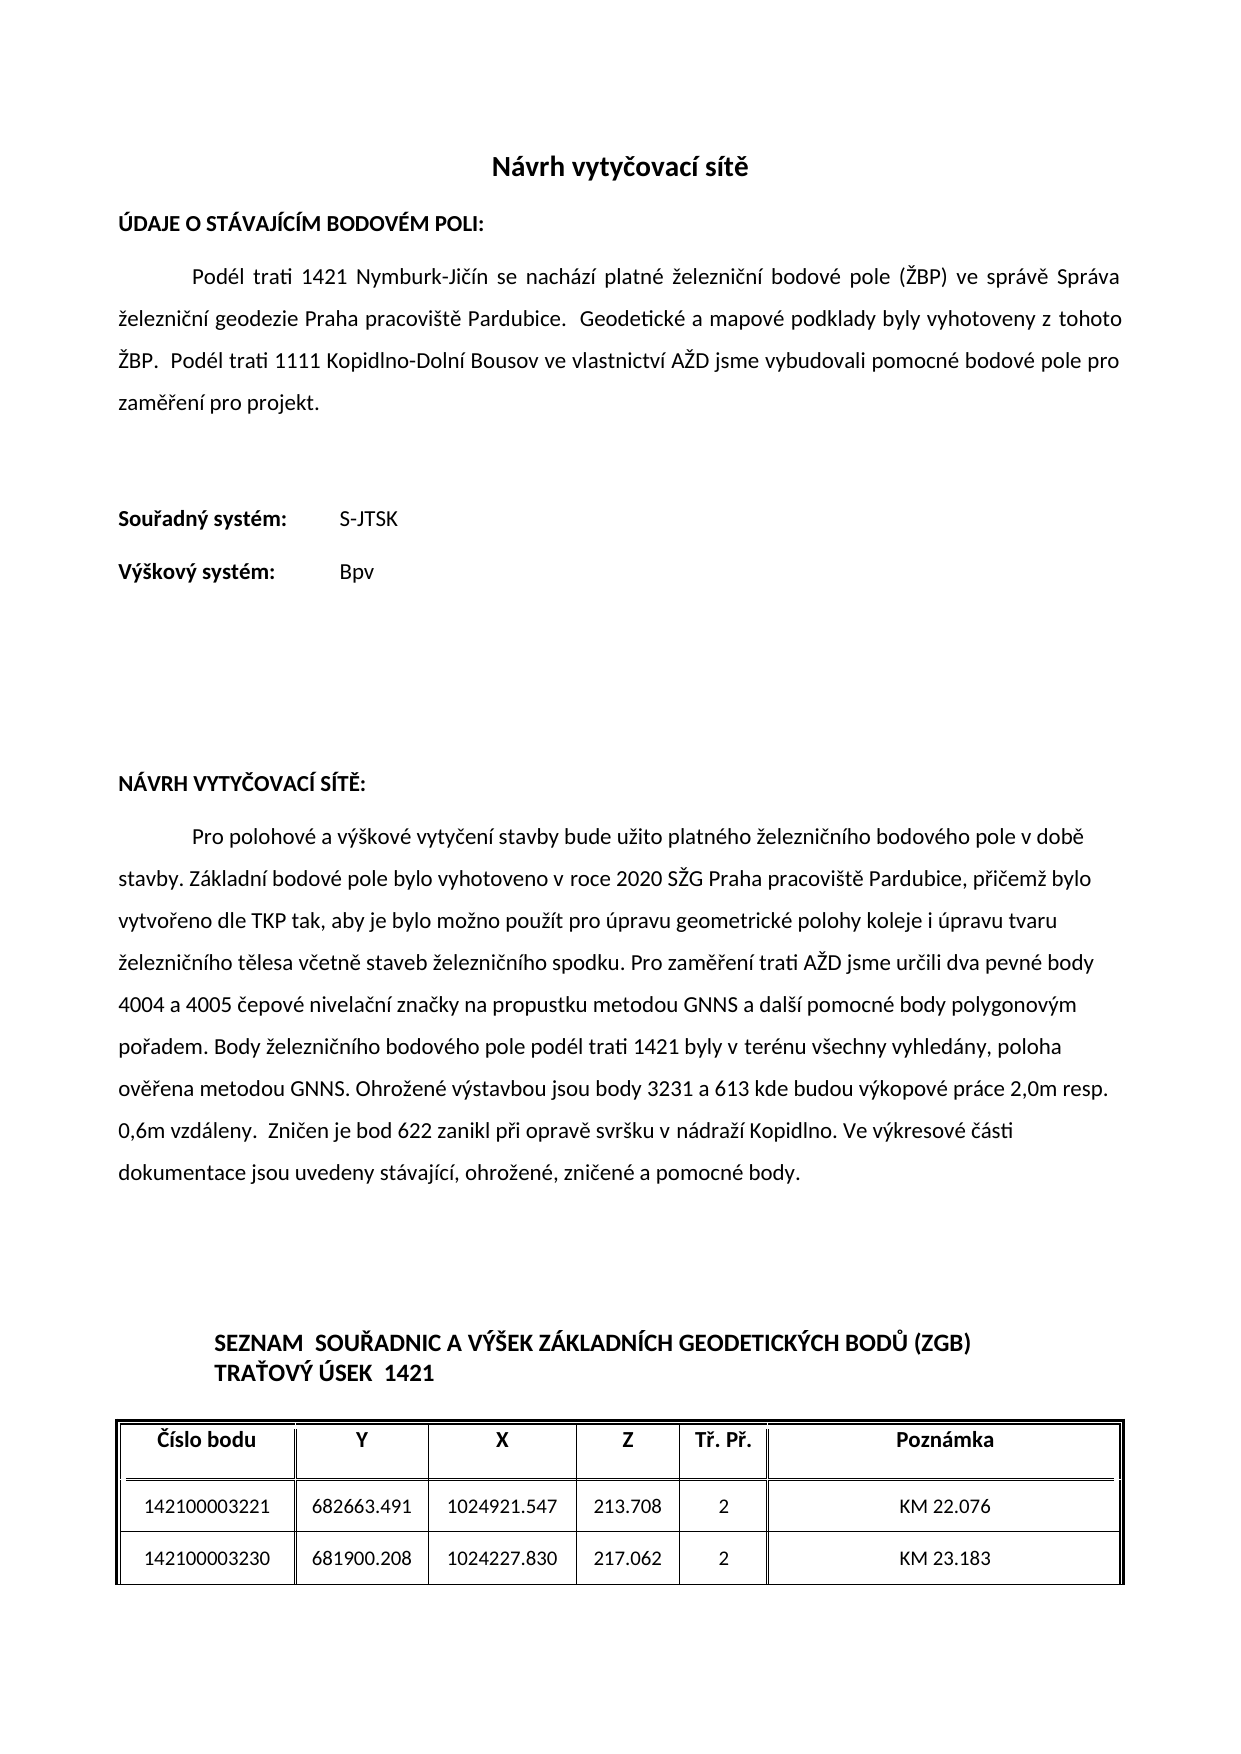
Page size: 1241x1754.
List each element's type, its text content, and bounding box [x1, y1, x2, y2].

table_cell 2 [680, 1532, 766, 1584]
table_cell 142100003221 [121, 1478, 294, 1531]
table_cell 681900.208 [297, 1532, 428, 1584]
text Návrh vytyčovací sítě [118, 148, 1122, 183]
table_cell 2 [680, 1481, 766, 1531]
table_header Poznámka [768, 1425, 1119, 1478]
table_header Z [577, 1425, 679, 1478]
text Návrh vytyčovací sítě: [118, 769, 1122, 797]
text SEZNAM SOUŘADNIC A VÝŠEK ZÁKLADNÍCH GEODETICKÝCH BODŮ (ZGB) [118, 1327, 1122, 1357]
table_cell KM 23.183 [769, 1532, 1119, 1584]
table_cell 217.062 [577, 1532, 679, 1584]
table_header Tř. Př. [679, 1422, 768, 1478]
table_header Číslo bodu [121, 1425, 295, 1478]
text Souřadný systém: S-JTSK [118, 504, 1122, 532]
text TRAŤOVÝ ÚSEK 1421 [118, 1357, 1122, 1388]
table_cell 1024921.547 [429, 1481, 576, 1531]
table_header Y [295, 1424, 428, 1478]
text Údaje o stávajícím bodovém poli: [118, 209, 1122, 237]
text Výškový systém: Bpv [118, 557, 1122, 585]
table_cell 213.708 [577, 1481, 679, 1531]
table_cell 682663.491 [297, 1481, 428, 1531]
table_header X [429, 1425, 576, 1478]
table_cell KM 22.076 [769, 1478, 1120, 1531]
text Pro polohové a výškové vytyčení stavby bude užito platného železničního bodového pole v době stavby. Základní bodové pole bylo vyhotoveno v roce 2020 SŽG Praha pracoviště Pardubice, přičemž bylo vytvořeno dle TKP tak, aby je bylo možno použít pro úpravu geometrické polohy koleje i úpravu tvaru železničního tělesa včetně staveb železničního spodku. Pro zaměření trati AŽD jsme určili dva pevné body 4004 a 4005 čepové nivelační značky na propustku metodou GNNS a další pomocné body polygonovým pořadem. Body železničního bodového pole podél trati 1421 byly v terénu všechny vyhledány, poloha ověřena metodou GNNS. Ohrožené výstavbou jsou body 3231 a 613 kde budou výkopové práce 2,0m resp. 0,6m vzdáleny. Zničen je bod 622 zanikl při opravě svršku v nádraží Kopidlno. Ve výkresové části dokumentace jsou uvedeny stávající, ohrožené, zničené a pomocné body. [118, 822, 1122, 1186]
text Podél trati 1421 Nymburk-Jičín se nachází platné železniční bodové pole (ŽBP) ve správě Správa železniční geodezie Praha pracoviště Pardubice. Geodetické a mapové podklady byly vyhotoveny z tohoto ŽBP. Podél trati 1111 Kopidlno-Dolní Bousov ve vlastnictví AŽD jsme vybudovali pomocné bodové pole pro zaměření pro projekt. [118, 262, 1122, 416]
table_cell 142100003230 [121, 1532, 294, 1584]
table_cell 1024227.830 [429, 1532, 576, 1584]
